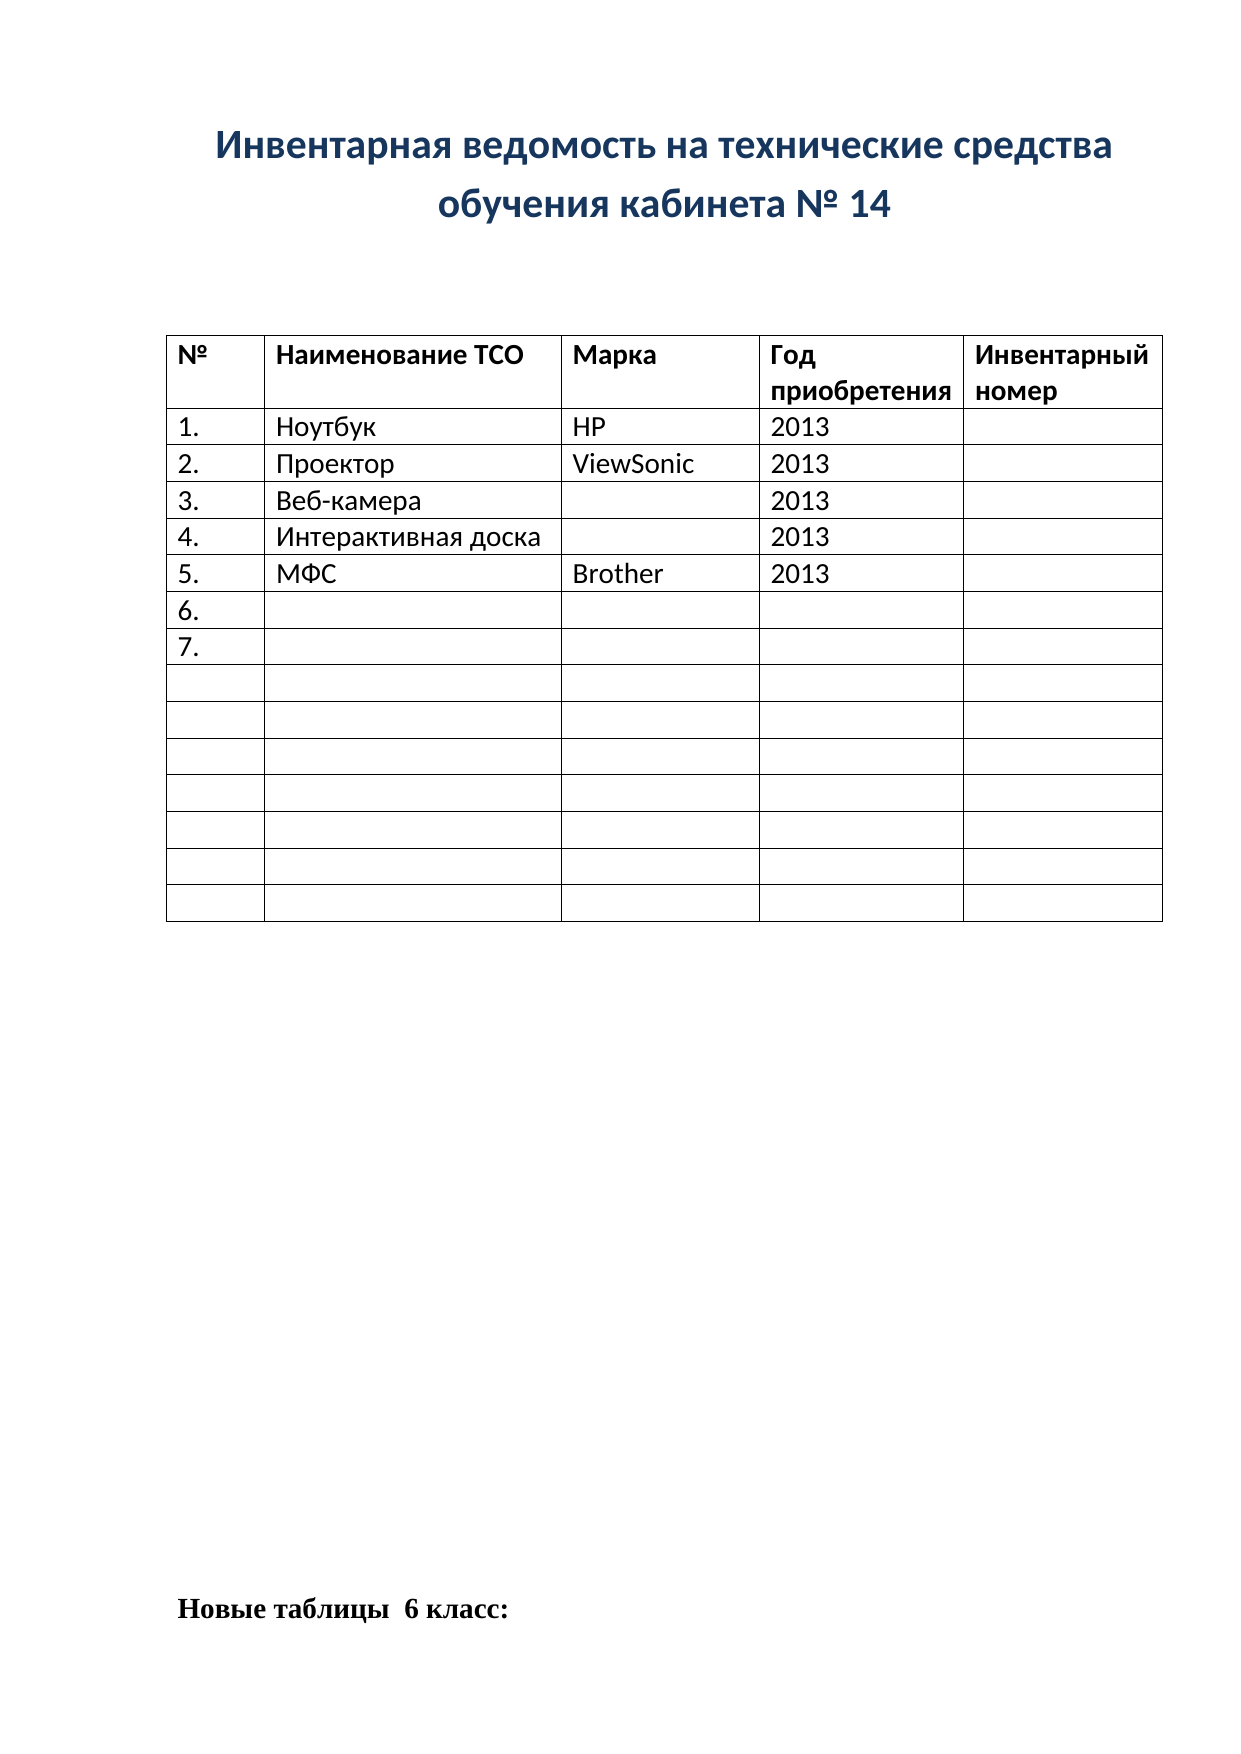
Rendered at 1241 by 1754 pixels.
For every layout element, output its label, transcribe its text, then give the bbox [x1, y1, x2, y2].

table_cell [760, 885, 963, 921]
text Инвентарная ведомость на технические средства обучения кабинета № 14 [177, 118, 1152, 227]
table_cell [760, 812, 963, 847]
table_cell [964, 885, 1162, 921]
table_cell [562, 885, 759, 921]
table_cell Интерактивная доска [265, 519, 561, 554]
table_cell 2013 [760, 519, 963, 554]
table_cell [562, 702, 759, 737]
table_cell [760, 702, 963, 737]
table_cell [562, 812, 759, 847]
table_cell [265, 812, 561, 847]
table_header Инвентарный номер [964, 336, 1162, 407]
table_cell [265, 849, 561, 884]
table_cell [265, 592, 561, 627]
table_cell [265, 739, 561, 774]
table_cell [562, 482, 759, 517]
table_cell 2013 [760, 409, 963, 444]
table_cell [265, 885, 561, 921]
table_cell 3. [167, 482, 264, 517]
table_cell [964, 555, 1162, 591]
table_cell 2013 [760, 445, 963, 481]
table_cell [167, 739, 264, 774]
table_cell [167, 849, 264, 884]
table_cell [760, 592, 963, 627]
table_cell [760, 849, 963, 884]
table_cell ViewSonic [562, 445, 759, 481]
table_cell 4. [167, 519, 264, 554]
table_cell [562, 665, 759, 701]
table_cell [167, 885, 264, 921]
table_cell [964, 812, 1162, 847]
table_cell [167, 775, 264, 811]
table_cell [760, 775, 963, 811]
table_cell [964, 665, 1162, 701]
table_cell [562, 739, 759, 774]
table_header № [167, 336, 264, 407]
table_cell [964, 409, 1162, 444]
table_cell [964, 629, 1162, 664]
table_cell 2013 [760, 482, 963, 517]
table_cell [964, 702, 1162, 737]
table_cell Brother [562, 555, 759, 591]
table_cell [562, 592, 759, 627]
table_cell 7. [167, 629, 264, 664]
table_header Марка [562, 336, 759, 407]
text Новые таблицы 6 класс: [177, 1591, 1144, 1625]
table_header Наименование ТСО [265, 336, 561, 407]
table_cell Проектор [265, 445, 561, 481]
table_cell Ноутбук [265, 409, 561, 444]
table_cell [562, 629, 759, 664]
table_header Год приобретения [760, 336, 963, 407]
table_cell [167, 665, 264, 701]
table_cell [265, 629, 561, 664]
table_cell [265, 775, 561, 811]
table_cell 6. [167, 592, 264, 627]
table_cell [964, 519, 1162, 554]
table_cell 5. [167, 555, 264, 591]
table_cell [562, 849, 759, 884]
table_cell HP [562, 409, 759, 444]
table_cell [562, 775, 759, 811]
table_cell [964, 739, 1162, 774]
table_cell [167, 702, 264, 737]
table_cell [964, 849, 1162, 884]
table_cell [964, 775, 1162, 811]
table_cell [964, 445, 1162, 481]
table_cell [964, 592, 1162, 627]
table_cell [265, 665, 561, 701]
table_cell [562, 519, 759, 554]
table_cell [760, 739, 963, 774]
table_cell Веб-камера [265, 482, 561, 517]
table_cell [167, 812, 264, 847]
table_cell [760, 665, 963, 701]
table_cell [265, 702, 561, 737]
table_cell 1. [167, 409, 264, 444]
table_cell [760, 629, 963, 664]
table_cell 2. [167, 445, 264, 481]
table_cell [964, 482, 1162, 517]
table_cell 2013 [760, 555, 963, 591]
table_cell МФС [265, 555, 561, 591]
